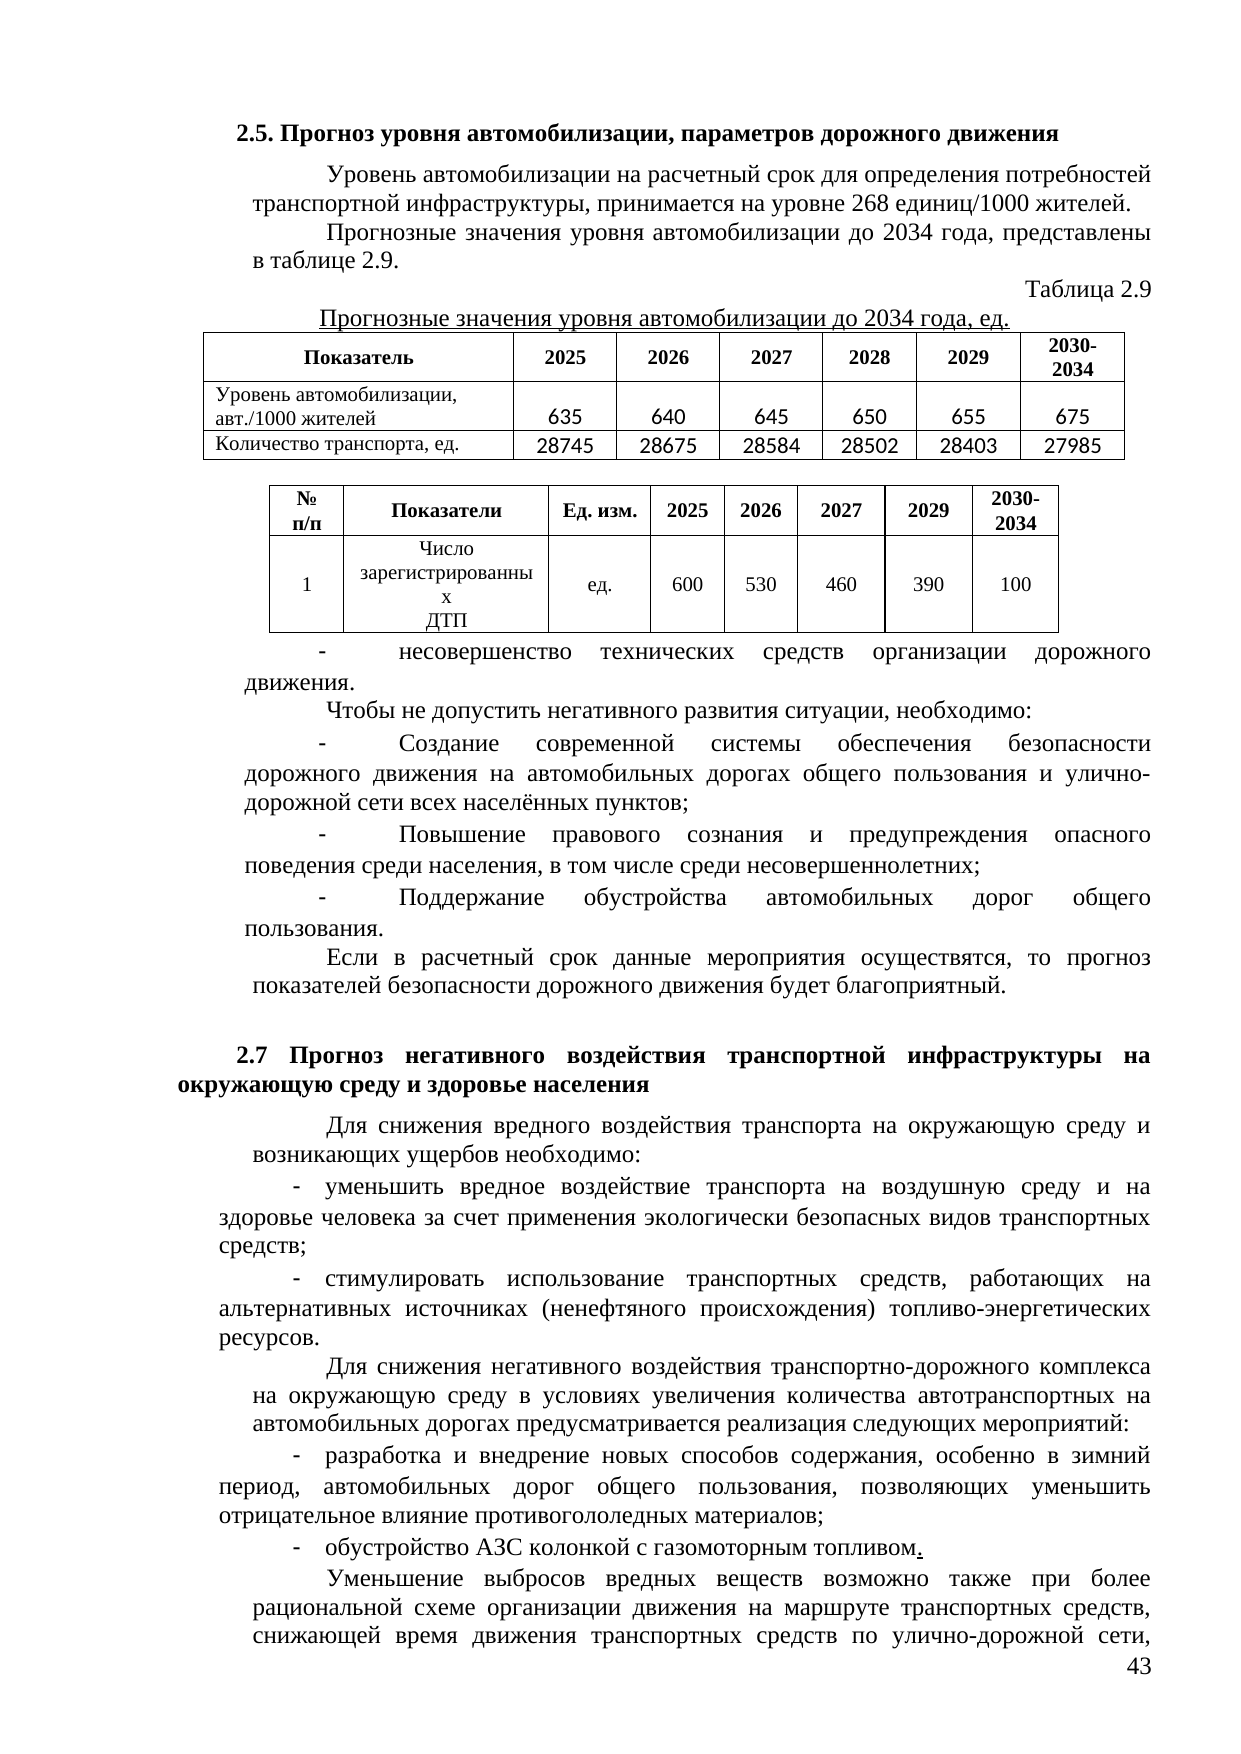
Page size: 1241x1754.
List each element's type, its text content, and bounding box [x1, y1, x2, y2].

table_cell Количество транспорта, ед. [204, 431, 513, 459]
table_header Показатель [204, 333, 513, 381]
table_cell 635 [514, 382, 616, 430]
table_header 2029 [917, 333, 1020, 381]
table_header Показатели [344, 486, 548, 534]
table_header 2028 [823, 333, 916, 381]
table_header 2030- 2034 [973, 486, 1058, 534]
table_cell 28403 [917, 431, 1020, 459]
text несовершенство технических средств организации дорожного движения. [244, 633, 1152, 696]
table_cell 28745 [514, 431, 616, 459]
table_cell 645 [720, 382, 822, 430]
table_header 2029 [886, 486, 972, 534]
table_header 2030- 2034 [1021, 333, 1124, 381]
table_cell 675 [1021, 382, 1124, 430]
subtitle 2.5. Прогноз уровня автомобилизации, параметров дорожного движения [177, 118, 1152, 147]
table_header 2025 [651, 486, 724, 534]
text Чтобы не допустить негативного развития ситуации, необходимо: [252, 696, 1152, 724]
table_cell 460 [798, 536, 884, 632]
table_header 2026 [725, 486, 797, 534]
table_cell 28675 [617, 431, 719, 459]
table_cell Уровень автомобилизации, авт./1000 жителей [204, 382, 513, 430]
text стимулировать использование транспортных средств, работающих на альтернативных источниках (ненефтяного происхождения) топливо-энергетических ресурсов. [218, 1259, 1152, 1351]
text Повышение правового сознания и предупреждения опасного поведения среди населения, в том числе среди несовершеннолетних; [244, 816, 1152, 879]
text Поддержание обустройства автомобильных дорог общего пользования. [244, 879, 1152, 942]
table_cell ед. [549, 536, 650, 632]
text Прогнозные значения уровня автомобилизации до 2034 года, представлены в таблице 2.9. [252, 217, 1152, 274]
text Прогнозные значения уровня автомобилизации до 2034 года, ед. [177, 303, 1152, 332]
table_cell 600 [651, 536, 724, 632]
table_cell 640 [617, 382, 719, 430]
table_header 2026 [617, 333, 719, 381]
text Таблица 2.9 [177, 274, 1152, 303]
table_cell 28502 [823, 431, 916, 459]
table_cell 390 [886, 536, 972, 632]
table_cell 650 [823, 382, 916, 430]
text Уровень автомобилизации на расчетный срок для определения потребностей транспортной инфраструктуры, принимается на уровне 268 единиц/1000 жителей. [252, 159, 1152, 217]
table_cell 27985 [1021, 431, 1124, 459]
text разработка и внедрение новых способов содержания, особенно в зимний период, автомобильных дорог общего пользования, позволяющих уменьшить отрицательное влияние противогололедных материалов; [218, 1437, 1152, 1529]
text Создание современной системы обеспечения безопасности дорожного движения на автомобильных дорогах общего пользования и улично-дорожной сети всех населённых пунктов; [244, 724, 1152, 816]
subtitle 2.7 Прогноз негативного воздействия транспортной инфраструктуры на окружающую среду и здоровье населения [177, 1040, 1152, 1098]
table_header 2025 [514, 333, 616, 381]
text Для снижения вредного воздействия транспорта на окружающую среду и возникающих ущербов необходимо: [252, 1110, 1152, 1168]
table_header Ед. изм. [549, 486, 650, 534]
text Если в расчетный срок данные мероприятия осуществятся, то прогноз показателей безопасности дорожного движения будет благоприятный. [252, 942, 1152, 999]
table_cell 655 [917, 382, 1020, 430]
table_cell Число зарегистрированных ДТП [344, 536, 548, 632]
table_header 2027 [720, 333, 822, 381]
table_cell 100 [973, 536, 1058, 632]
text Для снижения негативного воздействия транспортно-дорожного комплекса на окружающую среду в условиях увеличения количества автотранспортных на автомобильных дорогах предусматривается реализация следующих мероприятий: [252, 1351, 1152, 1437]
text обустройство АЗС колонкой с газомоторным топливом. [218, 1529, 1152, 1563]
table_header № п/п [270, 486, 343, 534]
table_cell 530 [725, 536, 797, 632]
table_cell 28584 [720, 431, 822, 459]
table_header 2027 [798, 486, 884, 534]
table_cell 1 [270, 536, 343, 632]
text уменьшить вредное воздействие транспорта на воздушную среду и на здоровье человека за счет применения экологически безопасных видов транспортных средств; [218, 1168, 1152, 1259]
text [252, 1563, 1152, 1649]
